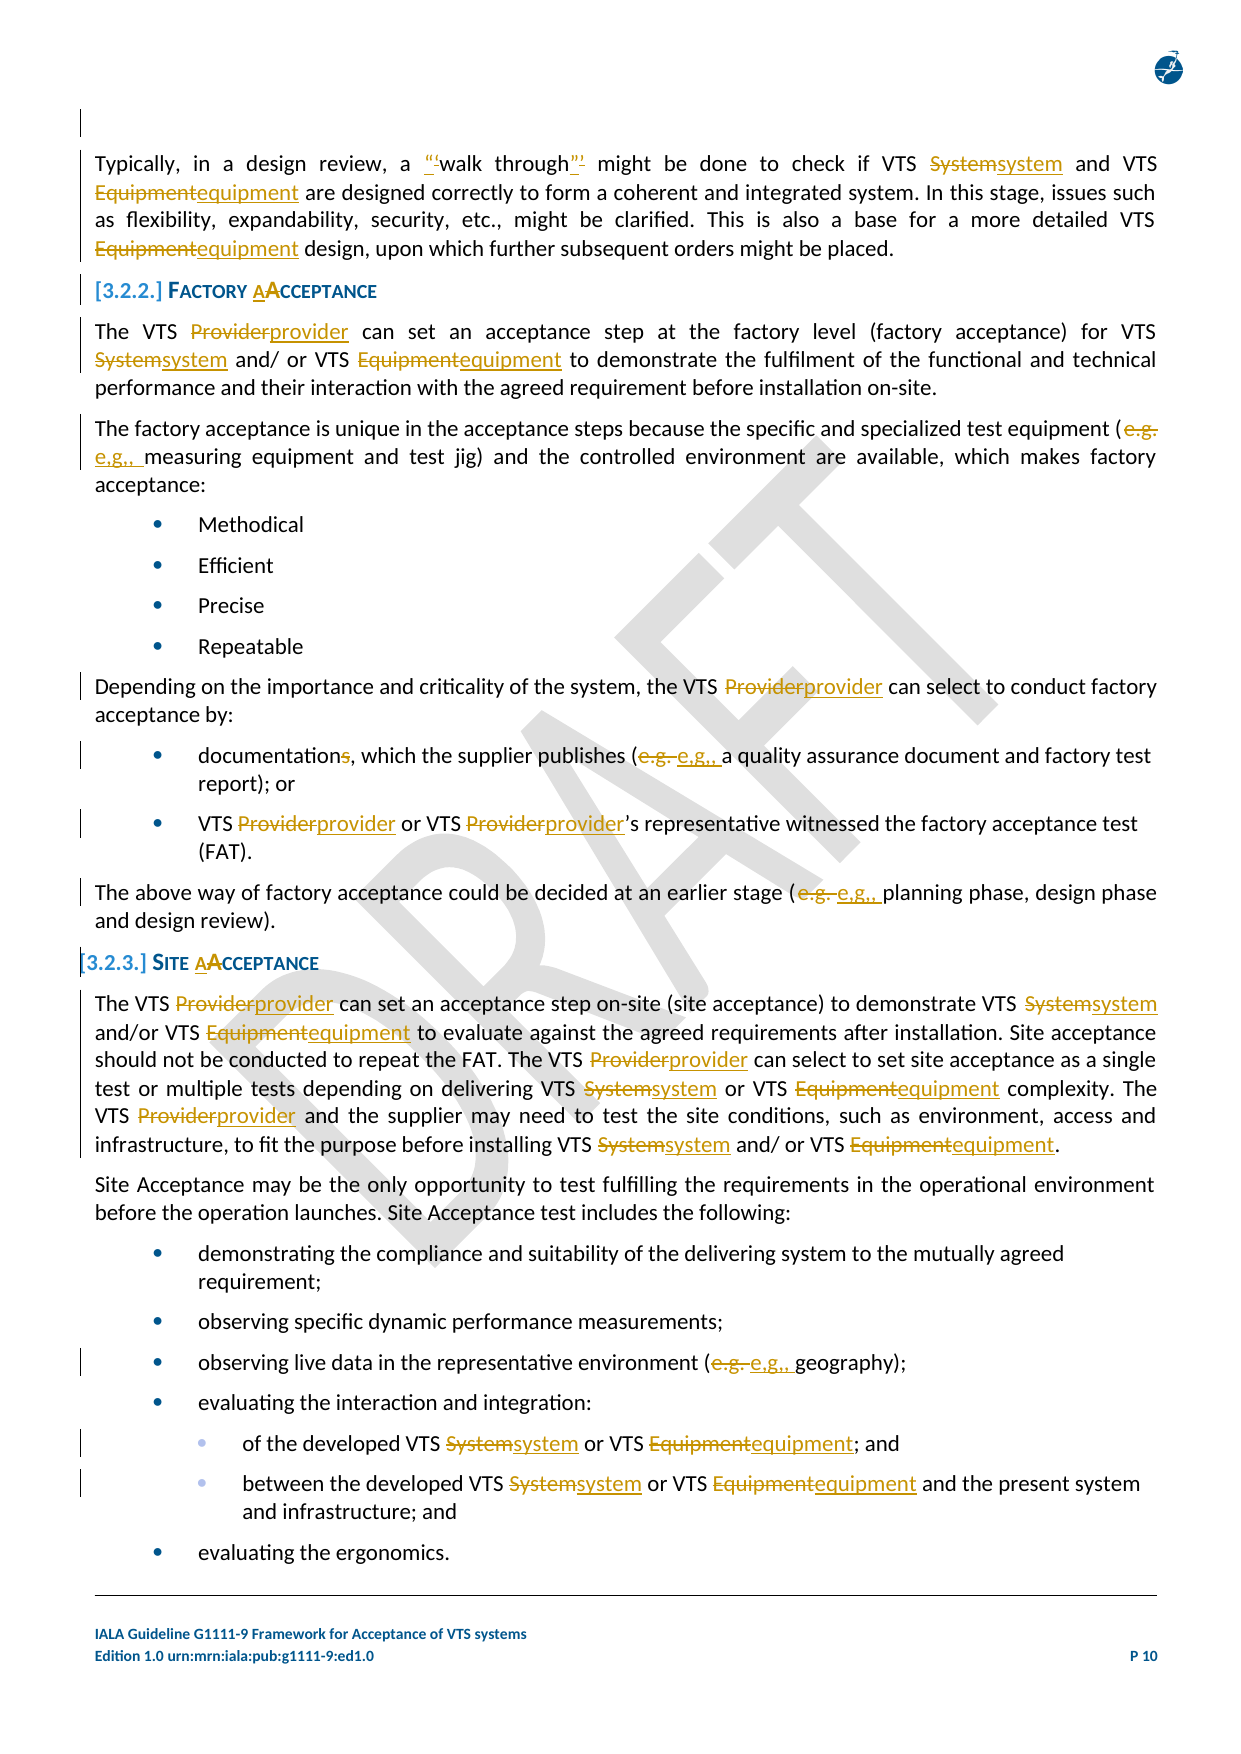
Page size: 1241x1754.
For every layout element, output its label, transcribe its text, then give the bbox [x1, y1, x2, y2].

text Site Acceptance may be the only opportunity to test fulfilling the requirements in the operational environment before the operation launches. Site Acceptance test includes the following: [94, 1170, 1157, 1226]
text demonstrating the compliance and suitability of the delivering system to the mutually agreed requirement; [153, 1239, 1157, 1295]
text Repeatable [153, 632, 1157, 660]
subtitle Factory cceptance [94, 274, 1069, 305]
text Precise [153, 591, 1157, 619]
text Depending on the importance and criticality of the system, the VTS can select to conduct factory acceptance by: [94, 672, 1157, 728]
list between the developed VTS or VTS and the present system and infrastructure; and [198, 1469, 1157, 1525]
list evaluating the interaction and integration: [153, 1388, 1157, 1416]
text evaluating the ergonomics. [153, 1538, 1157, 1566]
text The above way of factory acceptance could be decided at an earlier stage (planning phase, design phase and design review). [94, 878, 1157, 934]
text The factory acceptance is unique in the acceptance steps because the specific and specialized test equipment (measuring equipment and test jig) and the controlled environment are available, which makes factory acceptance: [94, 414, 1157, 498]
text The VTS can set an acceptance step on-site (site acceptance) to demonstrate VTS and/or VTS to evaluate against the agreed requirements after installation. Site acceptance should not be conducted to repeat the FAT. The VTS can select to set site acceptance as a single test or multiple tests depending on delivering VTS or VTS complexity. The VTS and the supplier may need to test the site conditions, such as environment, access and infrastructure, to fit the purpose before installing VTS and/ or VTS . [94, 989, 1157, 1158]
picture [1123, 0, 1241, 119]
text VTS or VTS ’s representative witnessed the factory acceptance test (FAT). [153, 809, 1157, 866]
list observing live data in the representative environment (geography); [153, 1348, 1157, 1376]
text Efficient [153, 551, 1157, 579]
text The VTS can set an acceptance step at the factory level (factory acceptance) for VTS and/ or VTS to demonstrate the fulfilment of the functional and technical performance and their interaction with the agreed requirement before installation on-site. [94, 317, 1157, 401]
text Methodical [153, 510, 1157, 538]
text of the developed VTS or VTS ; and [198, 1429, 1157, 1457]
subtitle Site cceptance [81, 947, 1069, 977]
text Typically, in a design review, a walk through might be done to check if VTS and VTS are designed correctly to form a coherent and integrated system. In this stage, issues such as flexibility, expandability, security, etc., might be clarified. This is also a base for a more detailed VTS design, upon which further subsequent orders might be placed. [94, 149, 1157, 262]
list observing specific dynamic performance measurements; [153, 1307, 1157, 1335]
text documentation, which the supplier publishes (a quality assurance document and factory test report); or [153, 741, 1157, 797]
